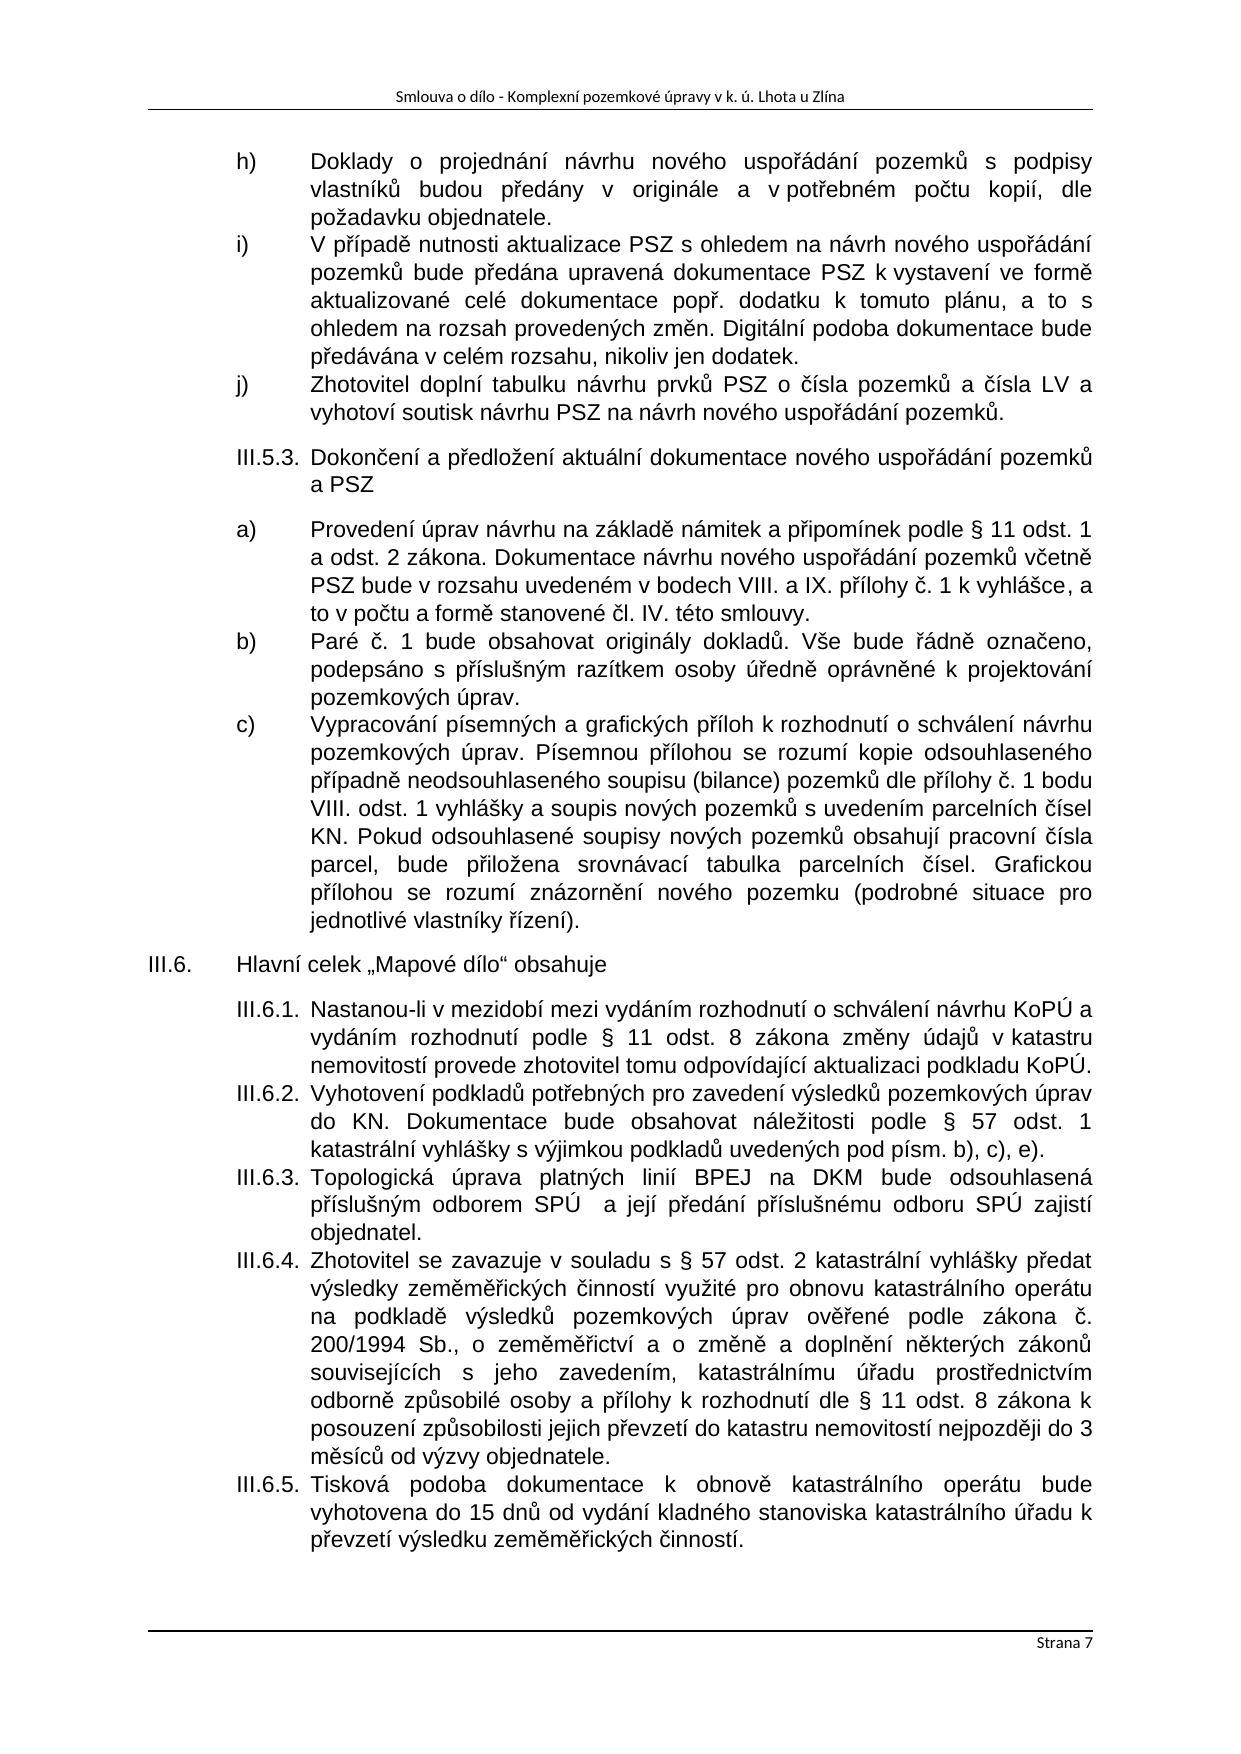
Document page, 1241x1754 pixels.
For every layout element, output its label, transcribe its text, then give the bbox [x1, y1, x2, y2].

list Topologická úprava platných linií BPEJ na DKM bude odsouhlasená příslušným odborem SPÚ a její předání příslušnému odboru SPÚ zajistí objednatel. [236, 1163, 1093, 1246]
list Dokončení a předložení aktuální dokumentace nového uspořádání pozemků a PSZ [236, 443, 1093, 498]
list Zhotovitel doplní tabulku návrhu prvků PSZ o čísla pozemků a čísla LV a vyhotoví soutisk návrhu PSZ na návrh nového uspořádání pozemků. [236, 371, 1093, 425]
list Vypracování písemných a grafických příloh k rozhodnutí o schválení návrhu pozemkových úprav. Písemnou přílohou se rozumí kopie odsouhlaseného případně neodsouhlaseného soupisu (bilance) pozemků dle přílohy č. 1 bodu VIII. odst. 1 vyhlášky a soupis nových pozemků s uvedením parcelních čísel KN. Pokud odsouhlasené soupisy nových pozemků obsahují pracovní čísla parcel, bude přiložena srovnávací tabulka parcelních čísel. Grafickou přílohou se rozumí znázornění nového pozemku (podrobné situace pro jednotlivé vlastníky řízení). [236, 711, 1093, 933]
list Zhotovitel se zavazuje v souladu s § 57 odst. 2 katastrální vyhlášky předat výsledky zeměměřických činností využité pro obnovu katastrálního operátu na podkladě výsledků pozemkových úprav ověřené podle zákona č. 200/1994 Sb., o zeměměřictví a o změně a doplnění některých zákonů souvisejících s jeho zavedením, katastrálnímu úřadu prostřednictvím odborně způsobilé osoby a přílohy k rozhodnutí dle § 11 odst. 8 zákona k posouzení způsobilosti jejich převzetí do katastru nemovitostí nejpozději do 3 měsíců od výzvy objednatele. [236, 1247, 1093, 1469]
list V případě nutnosti aktualizace PSZ s ohledem na návrh nového uspořádání pozemků bude předána upravená dokumentace PSZ k vystavení ve formě aktualizované celé dokumentace popř. dodatku k tomuto plánu, a to s ohledem na rozsah provedených změn. Digitální podoba dokumentace bude předávána v celém rozsahu, nikoliv jen dodatek. [236, 231, 1093, 369]
list Doklady o projednání návrhu nového uspořádání pozemků s podpisy vlastníků budou předány v originále a v potřebném počtu kopií, dle požadavku objednatele. [236, 148, 1093, 230]
list Nastanou-li v mezidobí mezi vydáním rozhodnutí o schválení návrhu KoPÚ a vydáním rozhodnutí podle § 11 odst. 8 zákona změny údajů v katastru nemovitostí provede zhotovitel tomu odpovídající aktualizaci podkladu KoPÚ. [236, 996, 1093, 1078]
list Tisková podoba dokumentace k obnově katastrálního operátu bude vyhotovena do 15 dnů od vydání kladného stanoviska katastrálního úřadu k převzetí výsledku zeměměřických činností. [236, 1471, 1093, 1553]
list Paré č. 1 bude obsahovat originály dokladů. Vše bude řádně označeno, podepsáno s příslušným razítkem osoby úředně oprávněné k projektování pozemkových úprav. [236, 628, 1093, 710]
list Hlavní celek „Mapové dílo“ obsahuje [148, 951, 1093, 978]
list Vyhotovení podkladů potřebných pro zavedení výsledků pozemkových úprav do KN. Dokumentace bude obsahovat náležitosti podle § 57 odst. 1 katastrální vyhlášky s výjimkou podkladů uvedených pod písm. b), c), e). [236, 1080, 1093, 1162]
list Provedení úprav návrhu na základě námitek a připomínek podle § 11 odst. 1 a odst. 2 zákona. Dokumentace návrhu nového uspořádání pozemků včetně PSZ bude v rozsahu uvedeném v bodech VIII. a IX. přílohy č. 1 k vyhlášce, a to v počtu a formě stanovené čl. IV. této smlouvy. [236, 516, 1093, 626]
